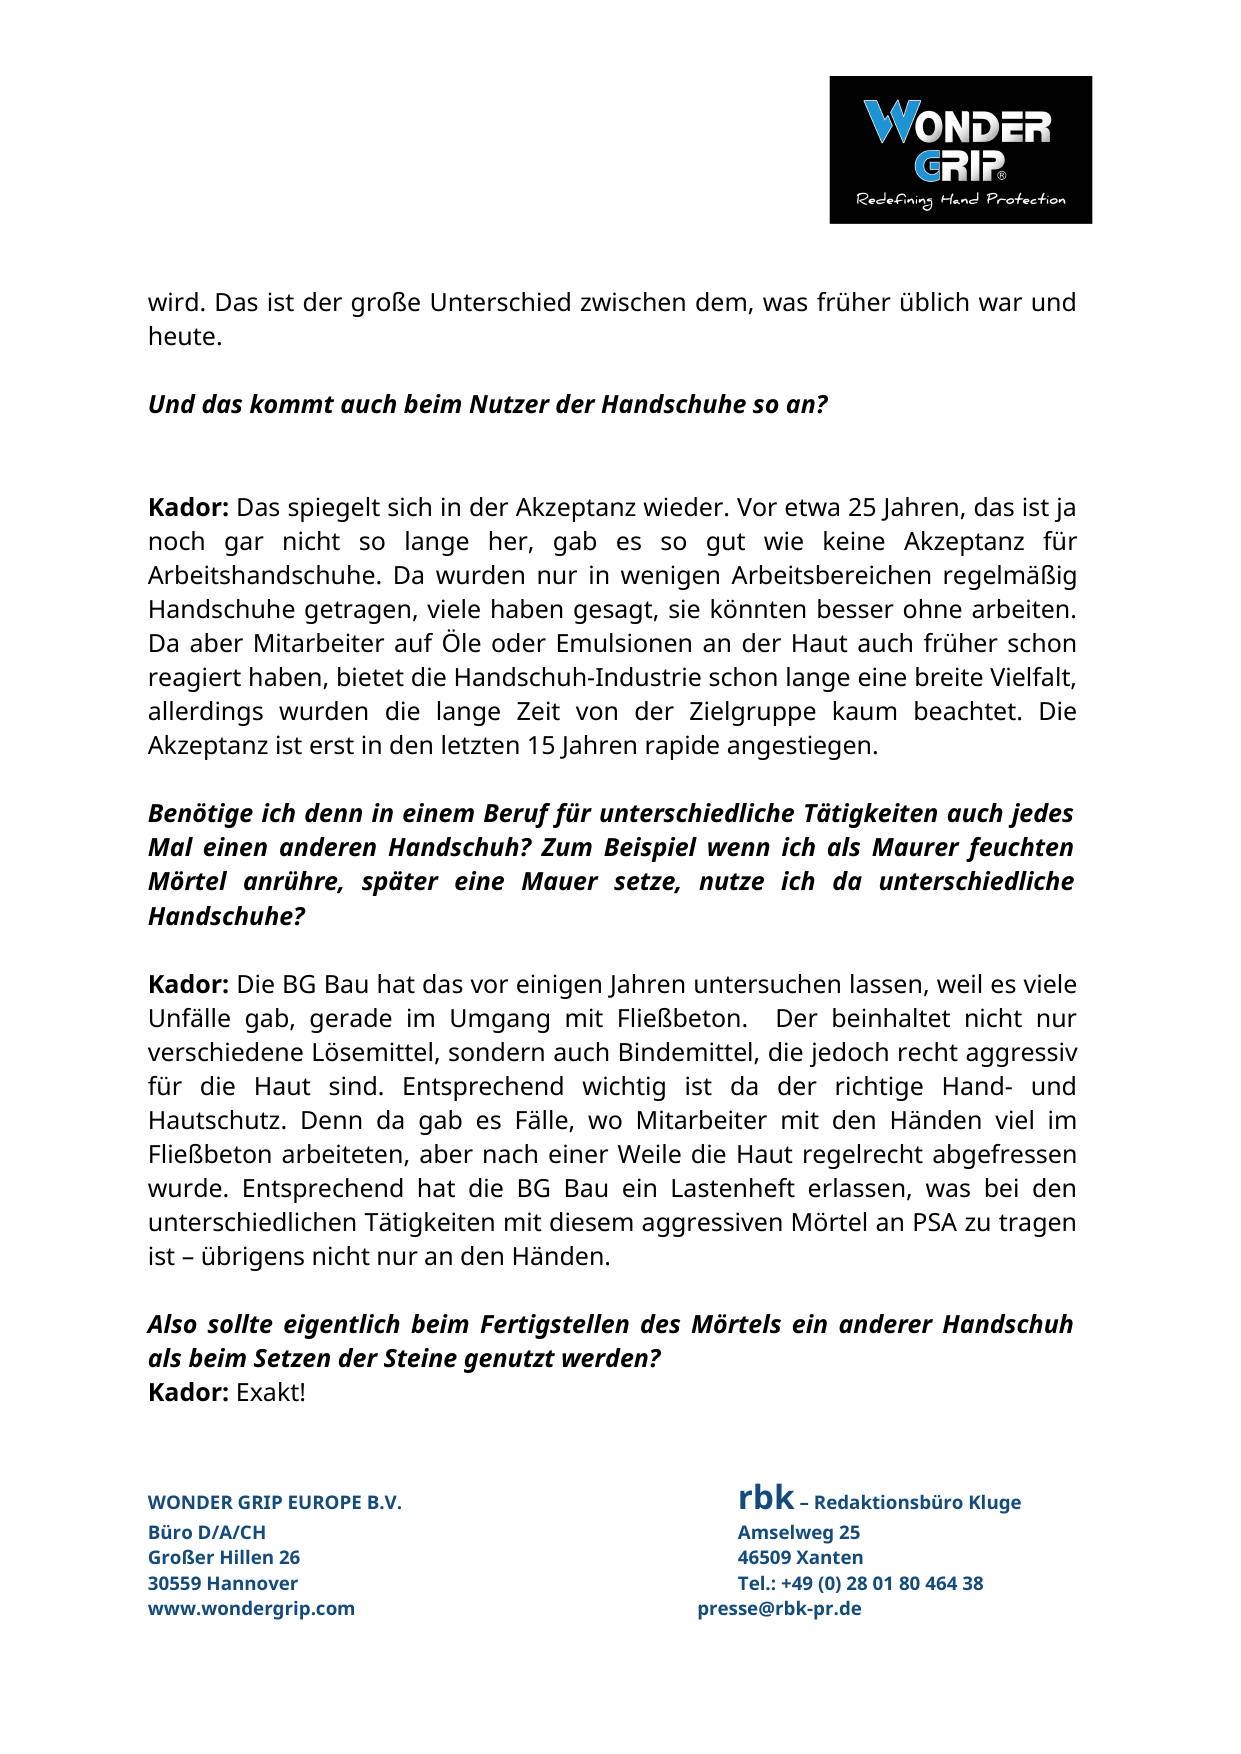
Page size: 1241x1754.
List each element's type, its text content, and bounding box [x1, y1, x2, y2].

text Kador: Die BG Bau hat das vor einigen Jahren untersuchen lassen, weil es viele Unfälle gab, gerade im Umgang mit Fließbeton. Der beinhaltet nicht nur verschiedene Lösemittel, sondern auch Bindemittel, die jedoch recht aggressiv für die Haut sind. Entsprechend wichtig ist da der richtige Hand- und Hautschutz. Denn da gab es Fälle, wo Mitarbeiter mit den Händen viel im Fließbeton arbeiteten, aber nach einer Weile die Haut regelrecht abgefressen wurde. Entsprechend hat die BG Bau ein Lastenheft erlassen, was bei den unterschiedlichen Tätigkeiten mit diesem aggressiven Mörtel an PSA zu tragen ist – übrigens nicht nur an den Händen. [148, 966, 1078, 1273]
text Kador: Das spiegelt sich in der Akzeptanz wieder. Vor etwa 25 Jahren, das ist ja noch gar nicht so lange her, gab es so gut wie keine Akzeptanz für Arbeitshandschuhe. Da wurden nur in wenigen Arbeitsbereichen regelmäßig Handschuhe getragen, viele haben gesagt, sie könnten besser ohne arbeiten. Da aber Mitarbeiter auf Öle oder Emulsionen an der Haut auch früher schon reagiert haben, bietet die Handschuh-Industrie schon lange eine breite Vielfalt, allerdings wurden die lange Zeit von der Zielgruppe kaum beachtet. Die Akzeptanz ist erst in den letzten 15 Jahren rapide angestiegen. [148, 489, 1078, 762]
text Kador: Exakt! [148, 1375, 1078, 1409]
picture [829, 76, 1093, 224]
text Also sollte eigentlich beim Fertigstellen des Mörtels ein anderer Handschuh als beim Setzen der Steine genutzt werden? [148, 1307, 1078, 1375]
text Und das kommt auch beim Nutzer der Handschuhe so an? [148, 387, 1078, 421]
text Benötige ich denn in einem Beruf für unterschiedliche Tätigkeiten auch jedes Mal einen anderen Handschuh? Zum Beispiel wenn ich als Maurer feuchten Mörtel anrühre, später eine Mauer setze, nutze ich da unterschiedliche Handschuhe? [148, 796, 1078, 932]
